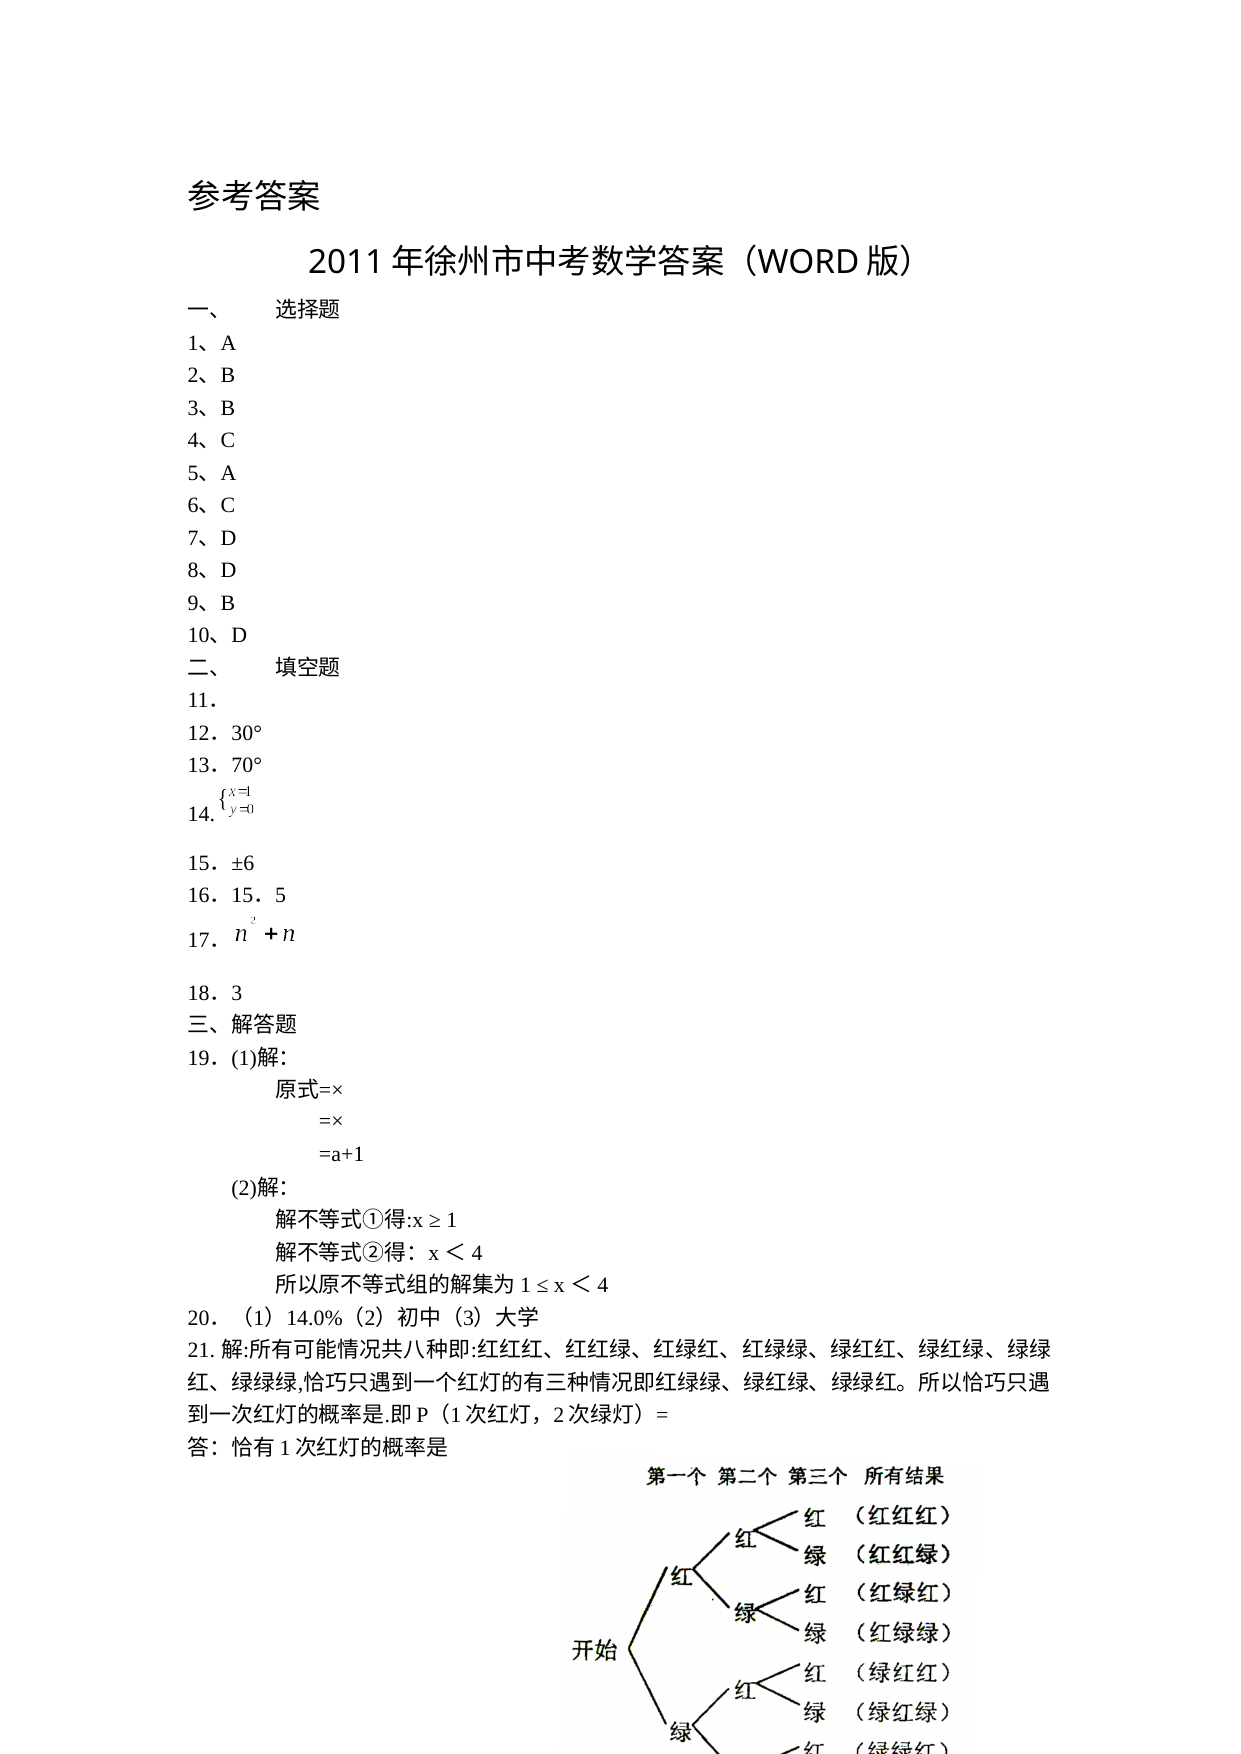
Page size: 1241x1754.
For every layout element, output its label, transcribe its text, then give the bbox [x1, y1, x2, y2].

text 10、D [187, 617, 1053, 649]
text 16．15．5 [187, 877, 1053, 909]
text 13．70° [187, 747, 1053, 779]
text =a+1 [275, 1137, 1053, 1169]
text 6、C [187, 487, 1053, 519]
text 11． [187, 682, 1053, 714]
text 答：恰有1次红灯的概率是 [187, 1429, 1053, 1462]
text 9、B [187, 584, 1053, 617]
text 原式=× [231, 1072, 1053, 1104]
text 三、解答题 [187, 1007, 1053, 1039]
text 2011年徐州市中考数学答案（WORD版） [187, 227, 1053, 292]
text (2)解： [187, 1169, 1053, 1202]
text 1、A [187, 324, 1053, 357]
text 所以原不等式组的解集为1 ≤ x ＜ 4 [231, 1267, 1053, 1299]
text =× [187, 1104, 1053, 1137]
text 5、A [187, 454, 1053, 487]
text 18．3 [187, 974, 1053, 1007]
text 解不等式①得:x ≥ 1 [231, 1202, 1053, 1234]
text 15．±6 [187, 844, 1053, 877]
text 3、B [187, 389, 1053, 422]
text 19．(1)解： [187, 1039, 1053, 1072]
list 选择题 [187, 292, 1053, 324]
text 4、C [187, 422, 1053, 454]
text 20．（1）14.0%（2）初中（3）大学 [187, 1299, 1053, 1332]
text 7、D [187, 519, 1053, 552]
text 解不等式②得：x ＜ 4 [187, 1234, 1053, 1267]
text 21. 解:所有可能情况共八种即:红红红、红红绿、红绿红、红绿绿、绿红红、绿红绿、绿绿红、绿绿绿,恰巧只遇到一个红灯的有三种情况即红绿绿、绿红绿、绿绿红。所以恰巧只遇到一次红灯的概率是.即P（1次红灯，2次绿灯）= [187, 1332, 1053, 1429]
text 8、D [187, 552, 1053, 584]
text 12．30° [187, 714, 1053, 747]
text 17． [187, 909, 1053, 974]
text 参考答案 [187, 162, 1053, 227]
text 2、B [187, 357, 1053, 389]
text 14. [187, 779, 1053, 844]
list 填空题 [187, 649, 1053, 682]
